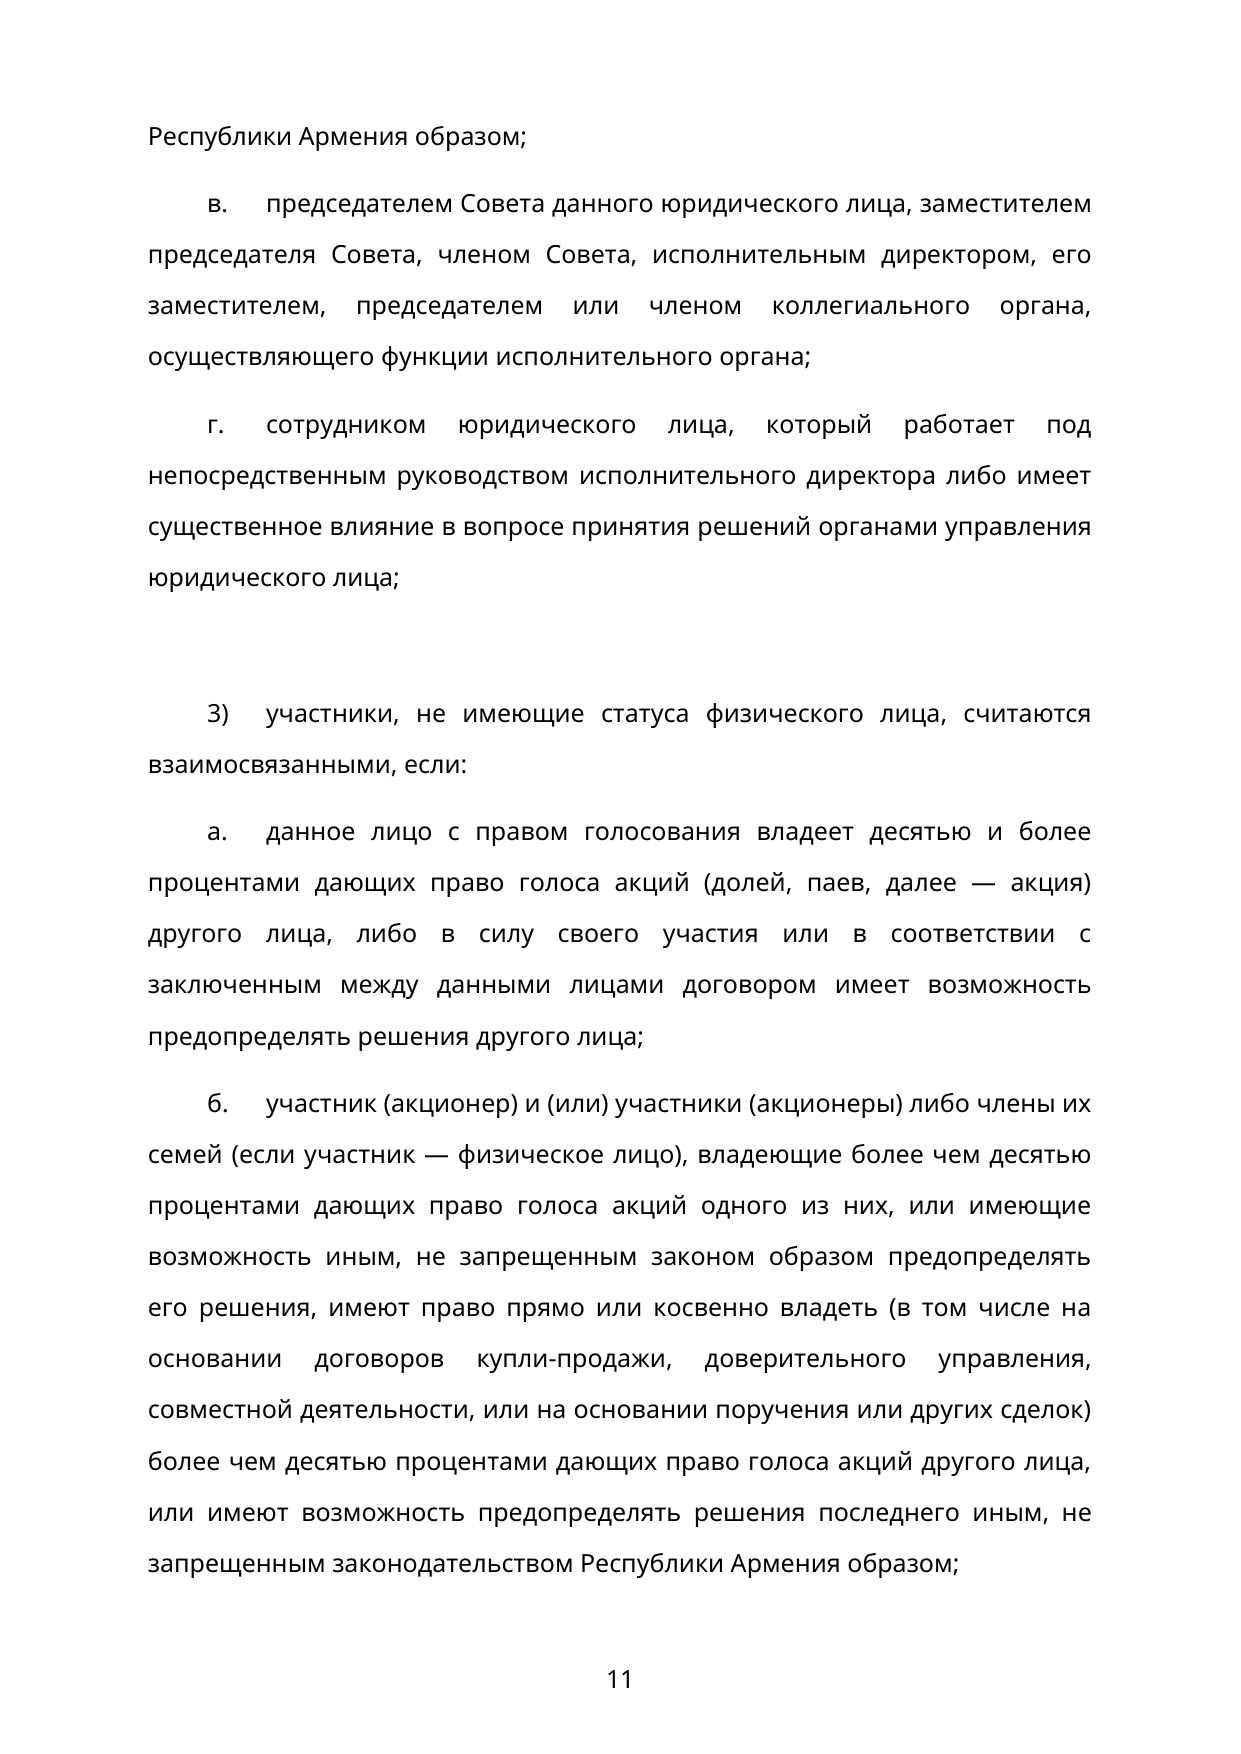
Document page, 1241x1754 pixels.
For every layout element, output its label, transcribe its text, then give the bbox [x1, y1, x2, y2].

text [148, 118, 1092, 152]
text в. председателем Совета данного юридического лица, заместителем председателя Совета, членом Совета, исполнительным директором, его заместителем, председателем или членом коллегиального органа, осуществляющего функции исполнительного органа; [148, 186, 1092, 373]
text а. данное лицо с правом голосования владеет десятью и более процентами дающих право голоса акций (долей, паев, далее — акция) другого лица, либо в силу своего участия или в соответствии с заключенным между данными лицами договором имеет возможность предопределять решения другого лица; [148, 814, 1092, 1052]
text 3) участники, не имеющие статуса физического лица, считаются взаимосвязанными, если: [148, 695, 1092, 780]
text б. участник (акционер) и (или) участники (акционеры) либо члены их семей (если участник — физическое лицо), владеющие более чем десятью процентами дающих право голоса акций одного из них, или имеющие возможность иным, не запрещенным законом образом предопределять его решения, имеют право прямо или косвенно владеть (в том числе на основании договоров купли-продажи, доверительного управления, совместной деятельности, или на основании поручения или других сделок) более чем десятью процентами дающих право голоса акций другого лица, или имеют возможность предопределять решения последнего иным, не запрещенным законодательством Республики Армения образом; [148, 1086, 1092, 1579]
text г. сотрудником юридического лица, который работает под непосредственным руководством исполнительного директора либо имеет существенное влияние в вопросе принятия решений органами управления юридического лица; [148, 407, 1092, 594]
